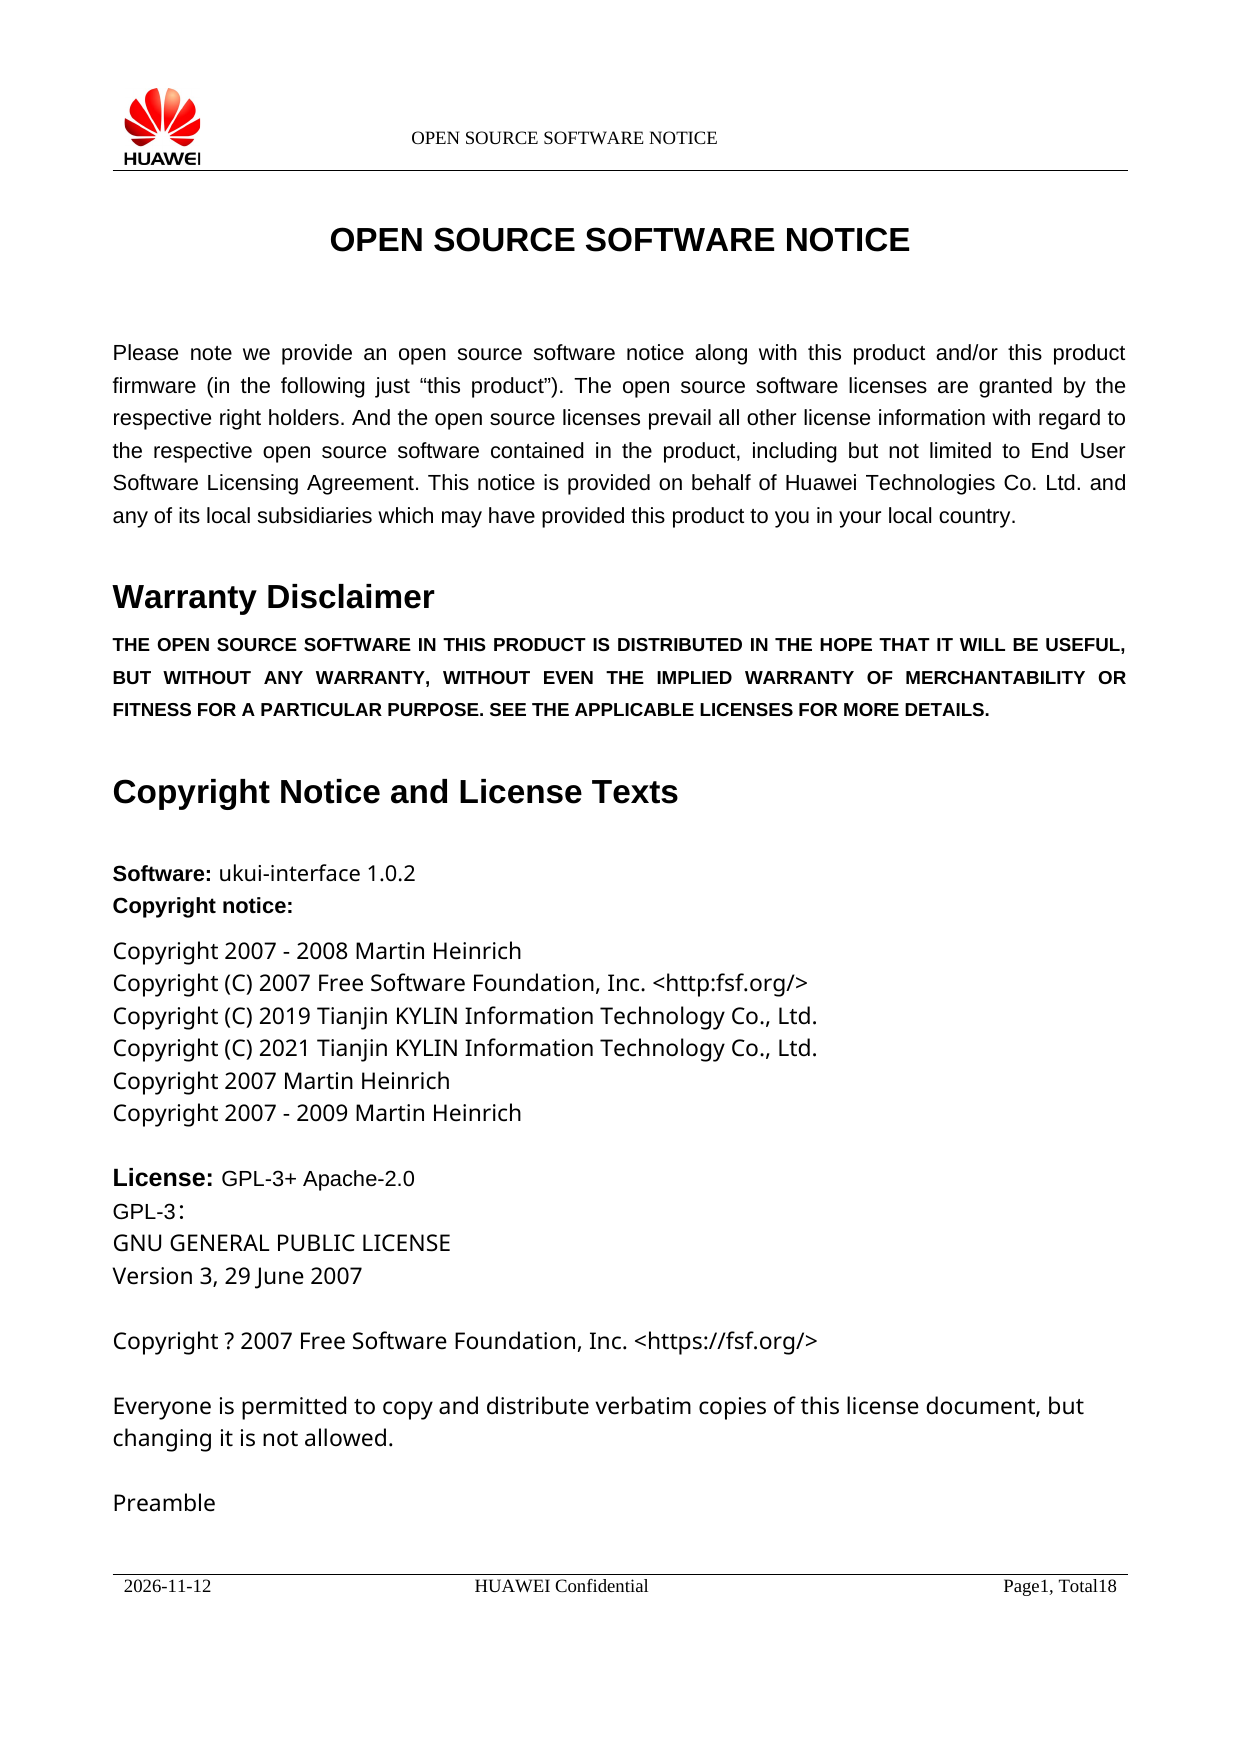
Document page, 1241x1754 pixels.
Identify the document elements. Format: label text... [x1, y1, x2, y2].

text Copyright 2007 - 2008 Martin Heinrich Copyright (C) 2007 Free Software Foundation, Inc. <http:fsf.org/> Copyright (C) 2019 Tianjin KYLIN Information Technology Co., Ltd. Copyright (C) 2021 Tianjin KYLIN Information Technology Co., Ltd. Copyright 2007 Martin Heinrich Copyright 2007 - 2009 Martin Heinrich [112, 934, 1128, 1161]
text GPL-3： [112, 1194, 1128, 1226]
text Warranty Disclaimer [112, 564, 1128, 629]
picture [124, 88, 201, 165]
text Version 3, 29 June 2007 [112, 1259, 1128, 1291]
text The open source software in this product is distributed in the hope that it will be useful, but WITHOUT ANY WARRANTY, without even the implied warranty of MERCHANTABILITY or FITNESS FOR A PARTICULAR PURPOSE. See the applicable licenses for more details. [112, 629, 1128, 726]
text Preamble [112, 1486, 1128, 1519]
text Everyone is permitted to copy and distribute verbatim copies of this license document, but changing it is not allowed. [112, 1389, 1128, 1454]
text Copyright notice: [112, 889, 1128, 921]
text Copyright ? 2007 Free Software Foundation, Inc. <https://fsf.org/> [112, 1324, 1128, 1356]
text License: GPL-3+ Apache-2.0 [112, 1161, 1128, 1194]
text Please note we provide an open source software notice along with this product and/or this product firmware (in the following just “this product”). The open source software licenses are granted by the respective right holders. And the open source licenses prevail all other license information with regard to the respective open source software contained in the product, including but not limited to End User Software Licensing Agreement. This notice is provided on behalf of Huawei Technologies Co. Ltd. and any of its local subsidiaries which may have provided this product to you in your local country. [112, 336, 1128, 531]
text GNU GENERAL PUBLIC LICENSE [112, 1226, 1128, 1259]
text OPEN SOURCE SOFTWARE NOTICE [112, 206, 1128, 271]
text Copyright Notice and License Texts [112, 759, 1128, 824]
title Software: ukui-interface 1.0.2 [112, 856, 1128, 889]
